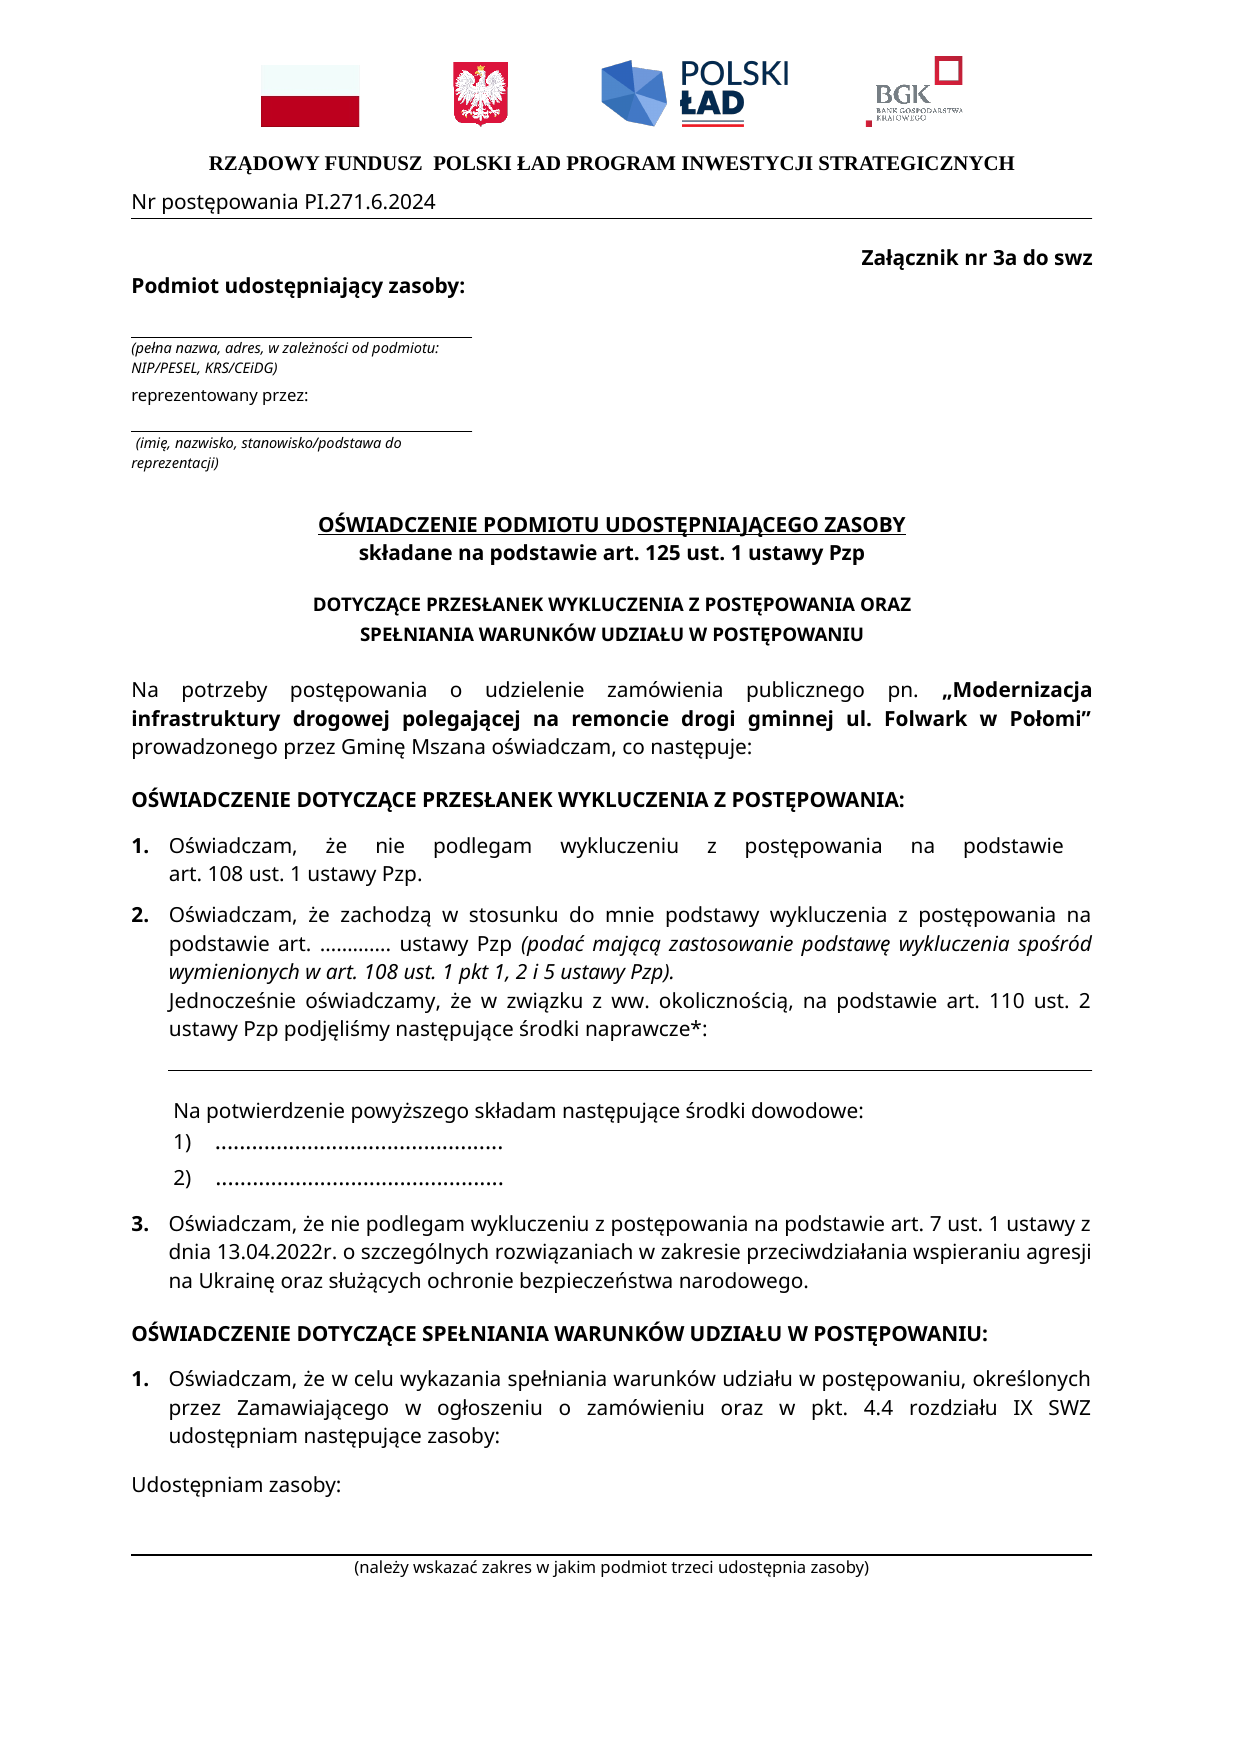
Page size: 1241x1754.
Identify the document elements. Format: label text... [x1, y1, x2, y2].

text Załącznik nr 3a do swz [131, 243, 1092, 271]
text Udostępniam zasoby: [131, 1471, 1092, 1499]
text (pełna nazwa, adres, w zależności od podmiotu: NIP/PESEL, KRS/CEiDG) [131, 338, 472, 378]
text OŚWIADCZENIE DOTYCZĄCE PRZESŁANEK WYKLUCZENIA Z POSTĘPOWANIA: [131, 786, 1092, 814]
text (imię, nazwisko, stanowisko/podstawa do reprezentacji) [131, 432, 472, 472]
text OŚWIADCZENIE DOTYCZĄCE SPEŁNIANIA WARUNKÓW UDZIAŁU W POSTĘPOWANIU: [131, 1319, 1092, 1348]
picture [453, 62, 508, 127]
list ............................................... [173, 1161, 1092, 1192]
text SPEŁNIANIA WARUNKÓW UDZIAŁU W POSTĘPOWANIU [131, 621, 1092, 646]
text (należy wskazać zakres w jakim podmiot trzeci udostępnia zasoby) [131, 1556, 1092, 1578]
list Jednocześnie oświadczamy, że w związku z ww. okolicznością, na podstawie art. 110 ust. 2 ustawy Pzp podjęliśmy następujące środki naprawcze*: [169, 986, 1092, 1043]
text Podmiot udostępniający zasoby: [131, 271, 472, 299]
text Na potwierdzenie powyższego składam następujące środki dowodowe: [173, 1096, 1092, 1125]
picture [261, 65, 360, 127]
list Oświadczam, że zachodzą w stosunku do mnie podstawy wykluczenia z postępowania na podstawie art. …………. ustawy Pzp (podać mającą zastosowanie podstawę wykluczenia spośród wymienionych w art. 108 ust. 1 pkt 1, 2 i 5 ustawy Pzp). [131, 900, 1092, 986]
text DOTYCZĄCE PRZESŁANEK WYKLUCZENIA Z POSTĘPOWANIA ORAZ [131, 592, 1092, 617]
list ............................................... [173, 1125, 1092, 1156]
text reprezentowany przez: [131, 384, 1092, 407]
text OŚWIADCZENIE PODMIOTU UDOSTĘPNIAJĄCEGO ZASOBY [131, 510, 1092, 538]
list Oświadczam, że nie podlegam wykluczeniu z postępowania na podstawie art. 108 ust. 1 ustawy Pzp. [131, 831, 1092, 888]
picture [865, 56, 963, 127]
list Oświadczam, że nie podlegam wykluczeniu z postępowania na podstawie art. 7 ust. 1 ustawy z dnia 13.04.2022r. o szczególnych rozwiązaniach w zakresie przeciwdziałania wspieraniu agresji na Ukrainę oraz służących ochronie bezpieczeństwa narodowego. [131, 1209, 1092, 1294]
text Na potrzeby postępowania o udzielenie zamówienia publicznego pn. „Modernizacja infrastruktury drogowej polegającej na remoncie drogi gminnej ul. Folwark w Połomi” prowadzonego przez Gminę Mszana oświadczam, co następuje: [131, 675, 1092, 761]
text składane na podstawie art. 125 ust. 1 ustawy Pzp [131, 538, 1092, 567]
picture [601, 60, 788, 127]
list Oświadczam, że w celu wykazania spełniania warunków udziału w postępowaniu, określonych przez Zamawiającego w ogłoszeniu o zamówieniu oraz w pkt. 4.4 rozdziału IX SWZ udostępniam następujące zasoby: [131, 1364, 1092, 1450]
